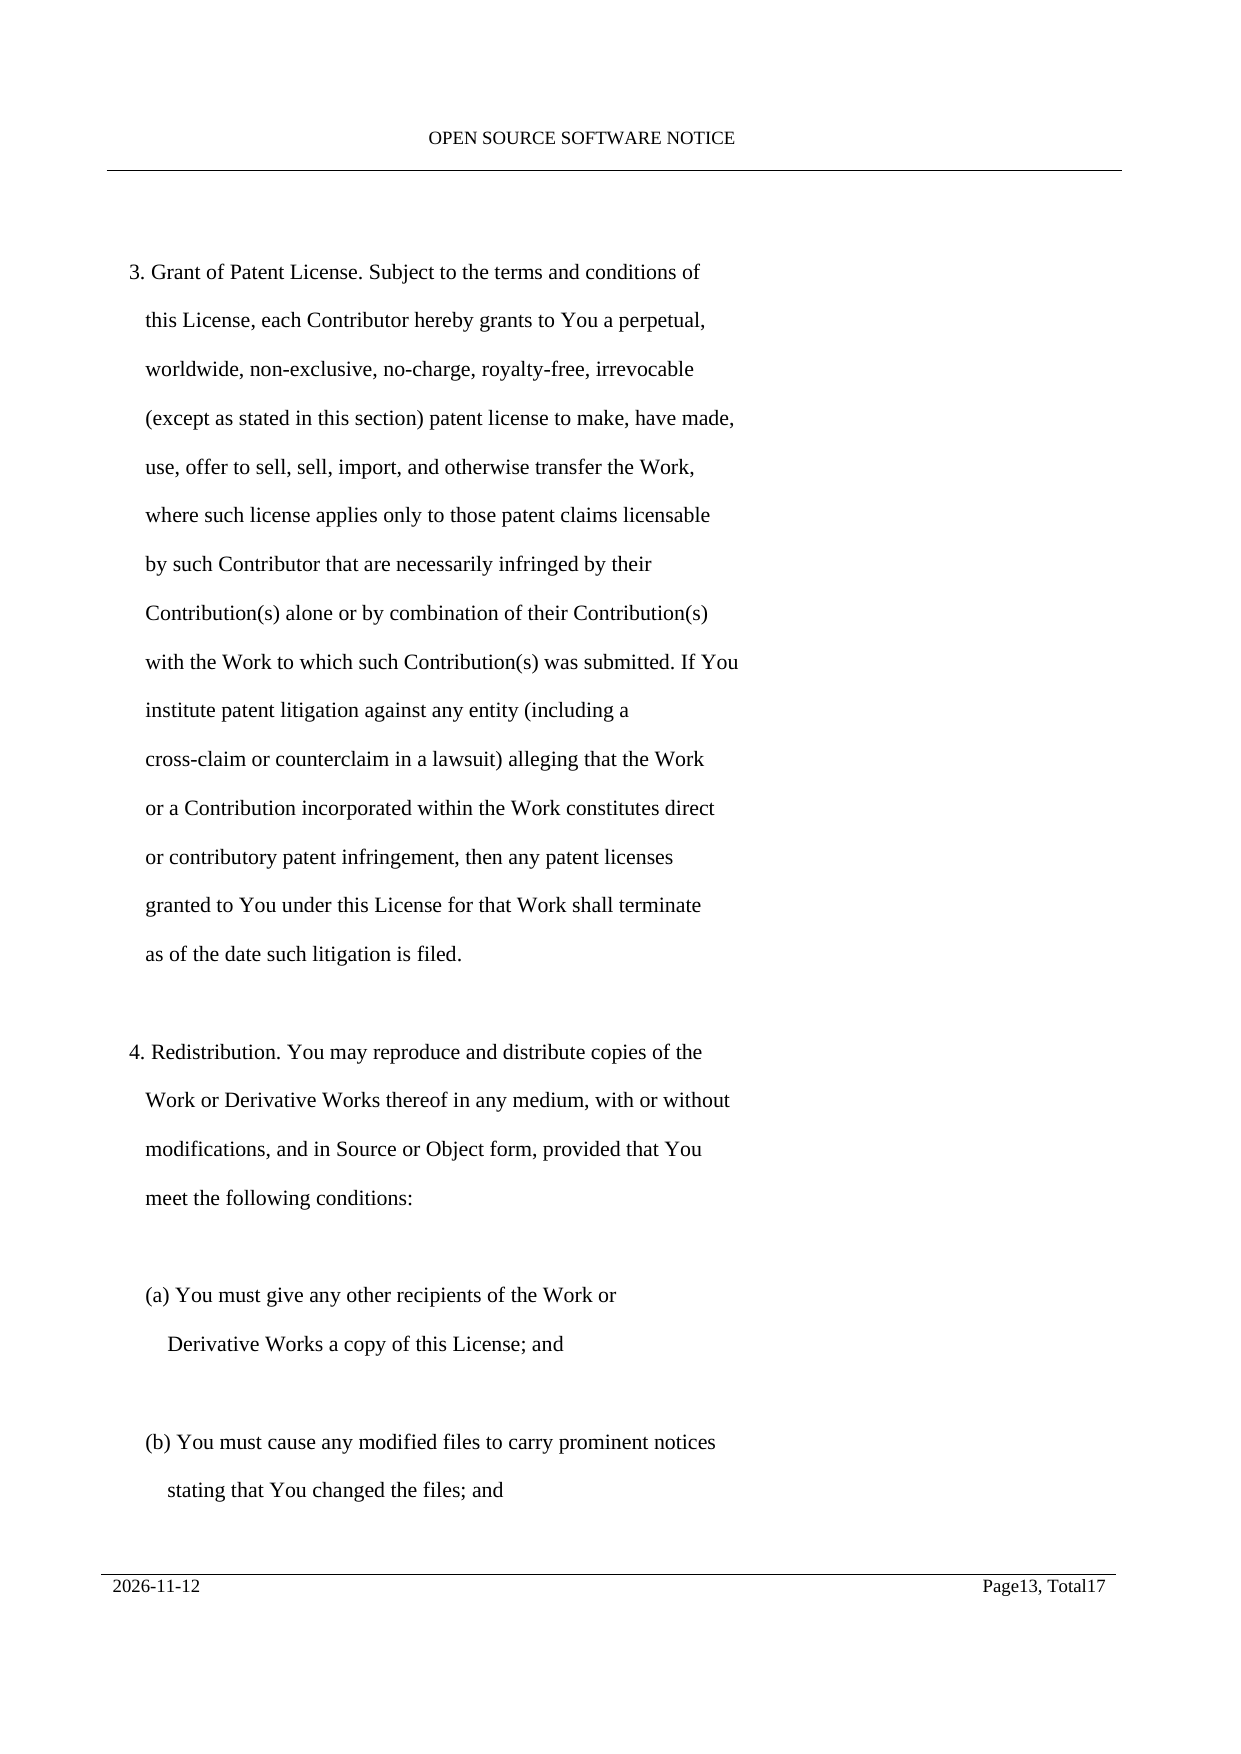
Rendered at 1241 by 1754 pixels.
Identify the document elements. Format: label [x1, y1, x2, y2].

text [112, 206, 1128, 1506]
